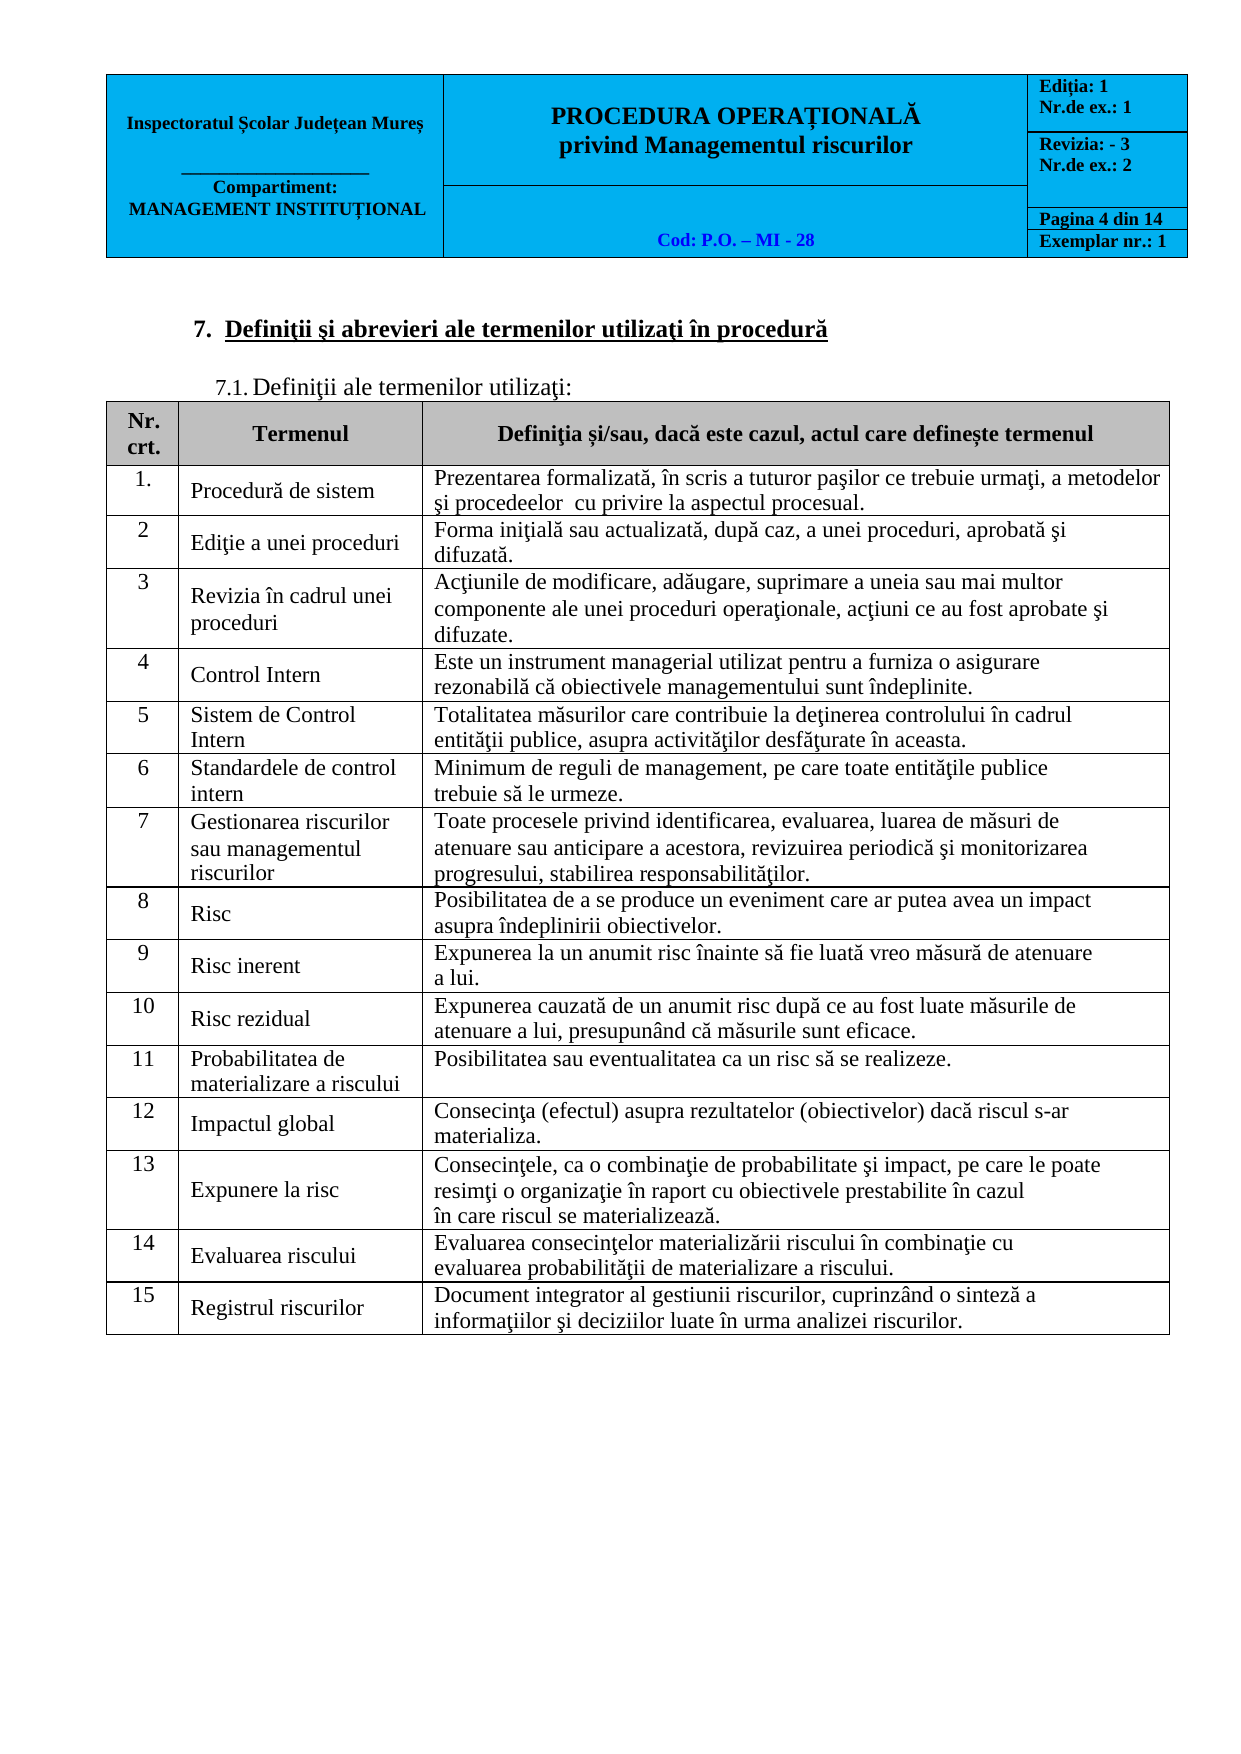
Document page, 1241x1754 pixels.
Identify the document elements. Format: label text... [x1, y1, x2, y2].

table_cell Risc inerent [179, 940, 422, 992]
table_cell Ediţie a unei proceduri [179, 516, 422, 568]
table_cell Posibilitatea de a se produce un eveniment care ar putea avea un impact asupra îndeplinirii obiectivelor. [423, 888, 1169, 939]
table_cell Evaluarea consecinţelor materializării riscului în combinaţie cu evaluarea probabilităţii de materializare a riscului. [423, 1230, 1169, 1281]
table_cell 13 [107, 1151, 178, 1229]
table_cell Consecinţa (efectul) asupra rezultatelor (obiectivelor) dacă riscul s-ar materializa. [423, 1098, 1169, 1150]
table_cell Risc [179, 888, 422, 939]
table_cell 10 [107, 993, 178, 1044]
table_cell Minimum de reguli de management, pe care toate entităţile publice trebuie să le urmeze. [423, 754, 1169, 807]
list Definiţii ale termenilor utilizaţi: [215, 372, 1181, 401]
table_cell Standardele de control intern [179, 754, 422, 807]
table_cell Totalitatea măsurilor care contribuie la deţinerea controlului în cadrul entităţii publice, asupra activităţilor desfăţurate în aceasta. [423, 702, 1169, 753]
table_header Definiţia și/sau, dacă este cazul, actul care definește termenul [423, 402, 1169, 465]
table_cell 1. [107, 466, 178, 515]
table_cell 7 [107, 808, 178, 886]
table_cell Toate procesele privind identificarea, evaluarea, luarea de măsuri de atenuare sau anticipare a acestora, revizuirea periodică şi monitorizarea progresului, stabilirea responsabilităţilor. [423, 808, 1169, 886]
table_cell Expunerea la un anumit risc înainte să fie luată vreo măsură de atenuare a lui. [423, 940, 1169, 992]
table_cell Control Intern [179, 649, 422, 701]
table_cell Procedură de sistem [179, 466, 422, 515]
table_cell Expunerea cauzată de un anumit risc după ce au fost luate măsurile de atenuare a lui, presupunând că măsurile sunt eficace. [423, 993, 1169, 1044]
table_cell Posibilitatea sau eventualitatea ca un risc să se realizeze. [423, 1046, 1169, 1097]
table_cell 14 [107, 1230, 178, 1281]
table_cell Expunere la risc [179, 1151, 422, 1229]
table_cell Risc rezidual [179, 993, 422, 1044]
table_cell Prezentarea formalizată, în scris a tuturor paşilor ce trebuie urmaţi, a metodelor şi procedeelor cu privire la aspectul procesual. [423, 466, 1169, 515]
table_cell Consecinţele, ca o combinaţie de probabilitate şi impact, pe care le poate resimţi o organizaţie în raport cu obiectivele prestabilite în cazul în care riscul se materializează. [423, 1151, 1169, 1229]
table_cell Registrul riscurilor [179, 1283, 422, 1334]
table_cell 15 [107, 1283, 178, 1334]
table_cell 11 [107, 1046, 178, 1097]
table_cell Revizia în cadrul unei proceduri [179, 569, 422, 648]
table_cell 8 [107, 888, 178, 939]
table_cell Sistem de Control Intern [179, 702, 422, 753]
table_cell Acţiunile de modificare, adăugare, suprimare a uneia sau mai multor componente ale unei proceduri operaţionale, acţiuni ce au fost aprobate şi difuzate. [423, 569, 1169, 648]
table_cell Evaluarea riscului [179, 1230, 422, 1281]
table_cell Impactul global [179, 1098, 422, 1150]
table_cell Forma iniţială sau actualizată, după caz, a unei proceduri, aprobată şi difuzată. [423, 516, 1169, 568]
table_cell Document integrator al gestiunii riscurilor, cuprinzând o sinteză a informaţiilor şi deciziilor luate în urma analizei riscurilor. [423, 1283, 1169, 1334]
table_cell Gestionarea riscurilor sau managementul riscurilor [179, 808, 422, 886]
table_cell 6 [107, 754, 178, 807]
table_cell 5 [107, 702, 178, 753]
table_header Nr. crt. [107, 402, 178, 465]
table_cell 3 [107, 569, 178, 648]
table_cell 4 [107, 649, 178, 701]
table_header Termenul [179, 402, 422, 465]
table_cell Este un instrument managerial utilizat pentru a furniza o asigurare rezonabilă că obiectivele managementului sunt îndeplinite. [423, 649, 1169, 701]
table_cell 2 [107, 516, 178, 568]
table_cell Probabilitatea de materializare a riscului [179, 1046, 422, 1097]
table_cell 9 [107, 940, 178, 992]
subtitle Definiţii şi abrevieri ale termenilor utilizaţi în procedură [193, 315, 1180, 343]
table_cell 12 [107, 1098, 178, 1150]
